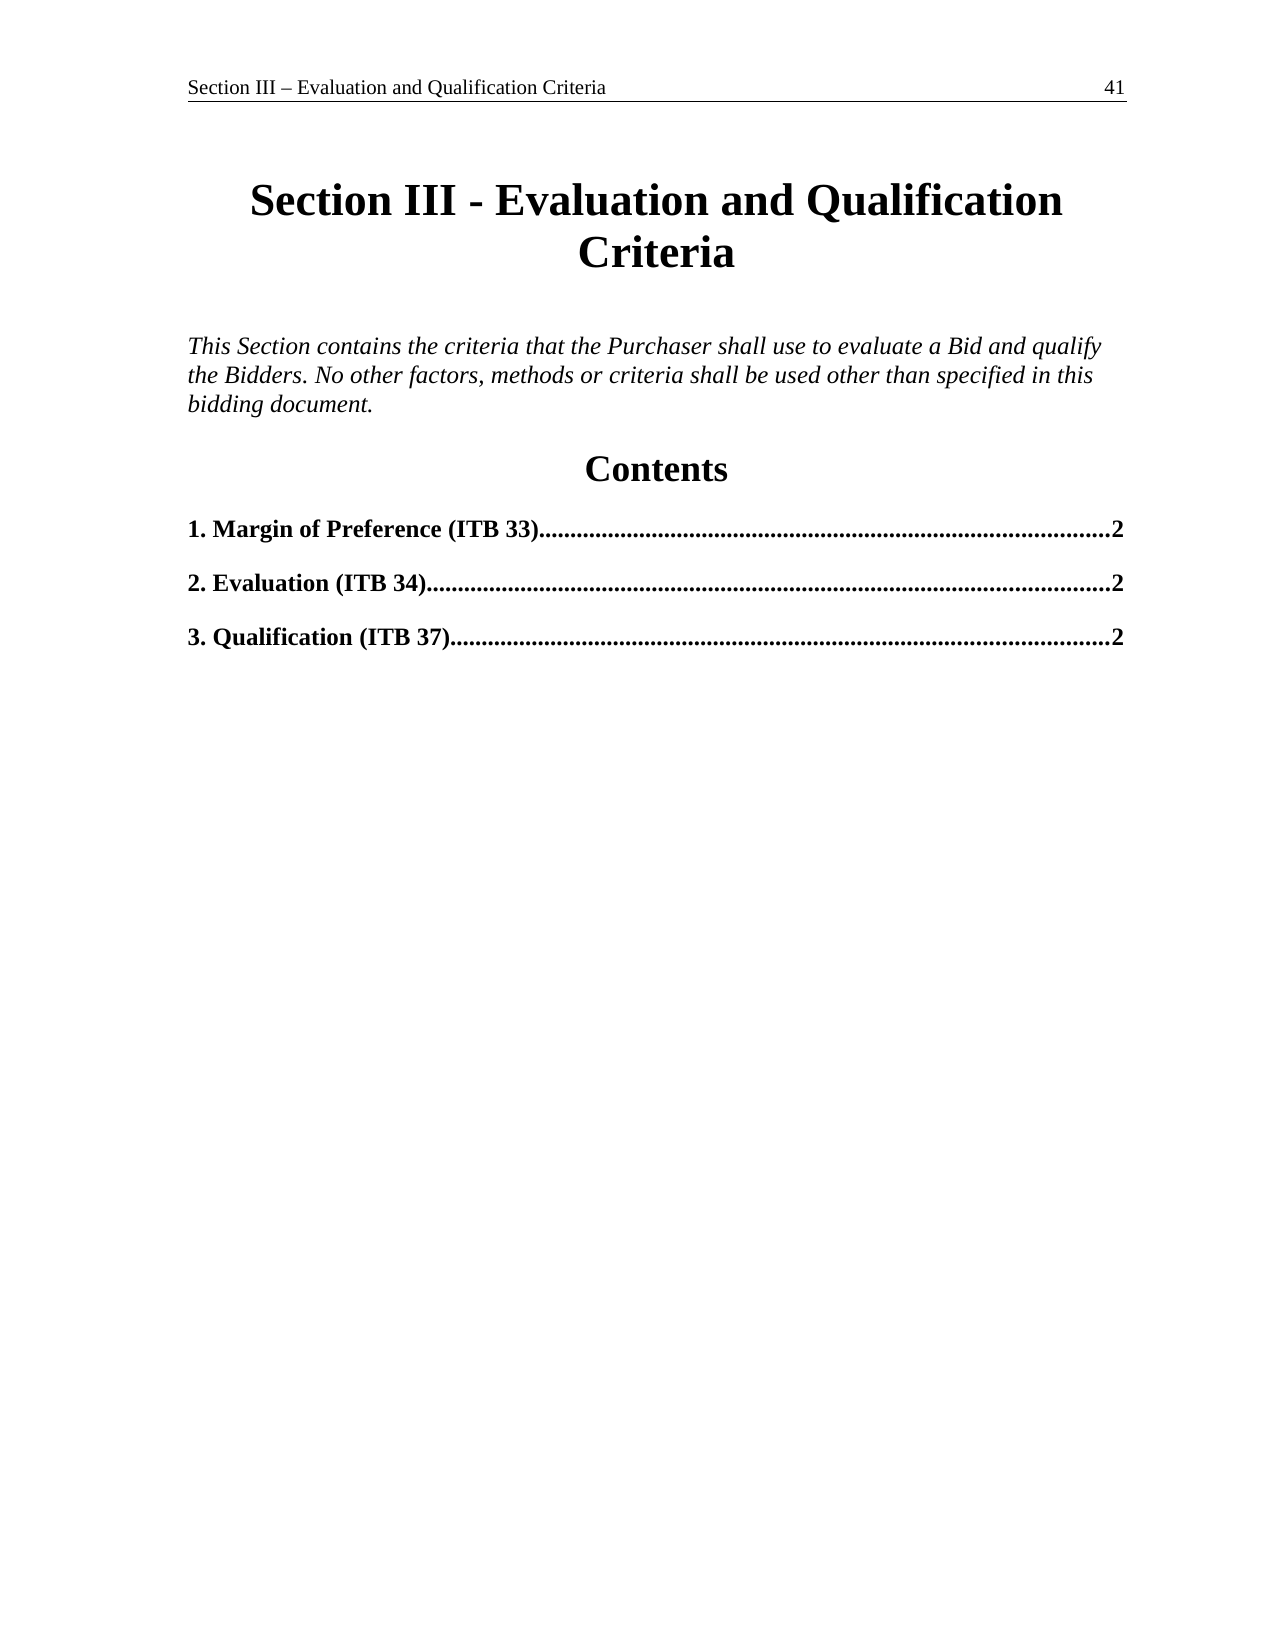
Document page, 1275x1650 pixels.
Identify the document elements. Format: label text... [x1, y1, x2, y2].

text 2. Evaluation (ITB 34) 2 [187, 568, 1125, 597]
text Contents [187, 446, 1125, 489]
subtitle Section III - Evaluation and Qualification Criteria [187, 172, 1125, 278]
text 3. Qualification (ITB 37) 2 [187, 622, 1125, 651]
text 1. Margin of Preference (ITB 33) 2 [187, 514, 1125, 543]
text This Section contains the criteria that the Purchaser shall use to evaluate a Bid and qualify the Bidders. No other factors, methods or criteria shall be used other than specified in this bidding document. [187, 331, 1125, 418]
